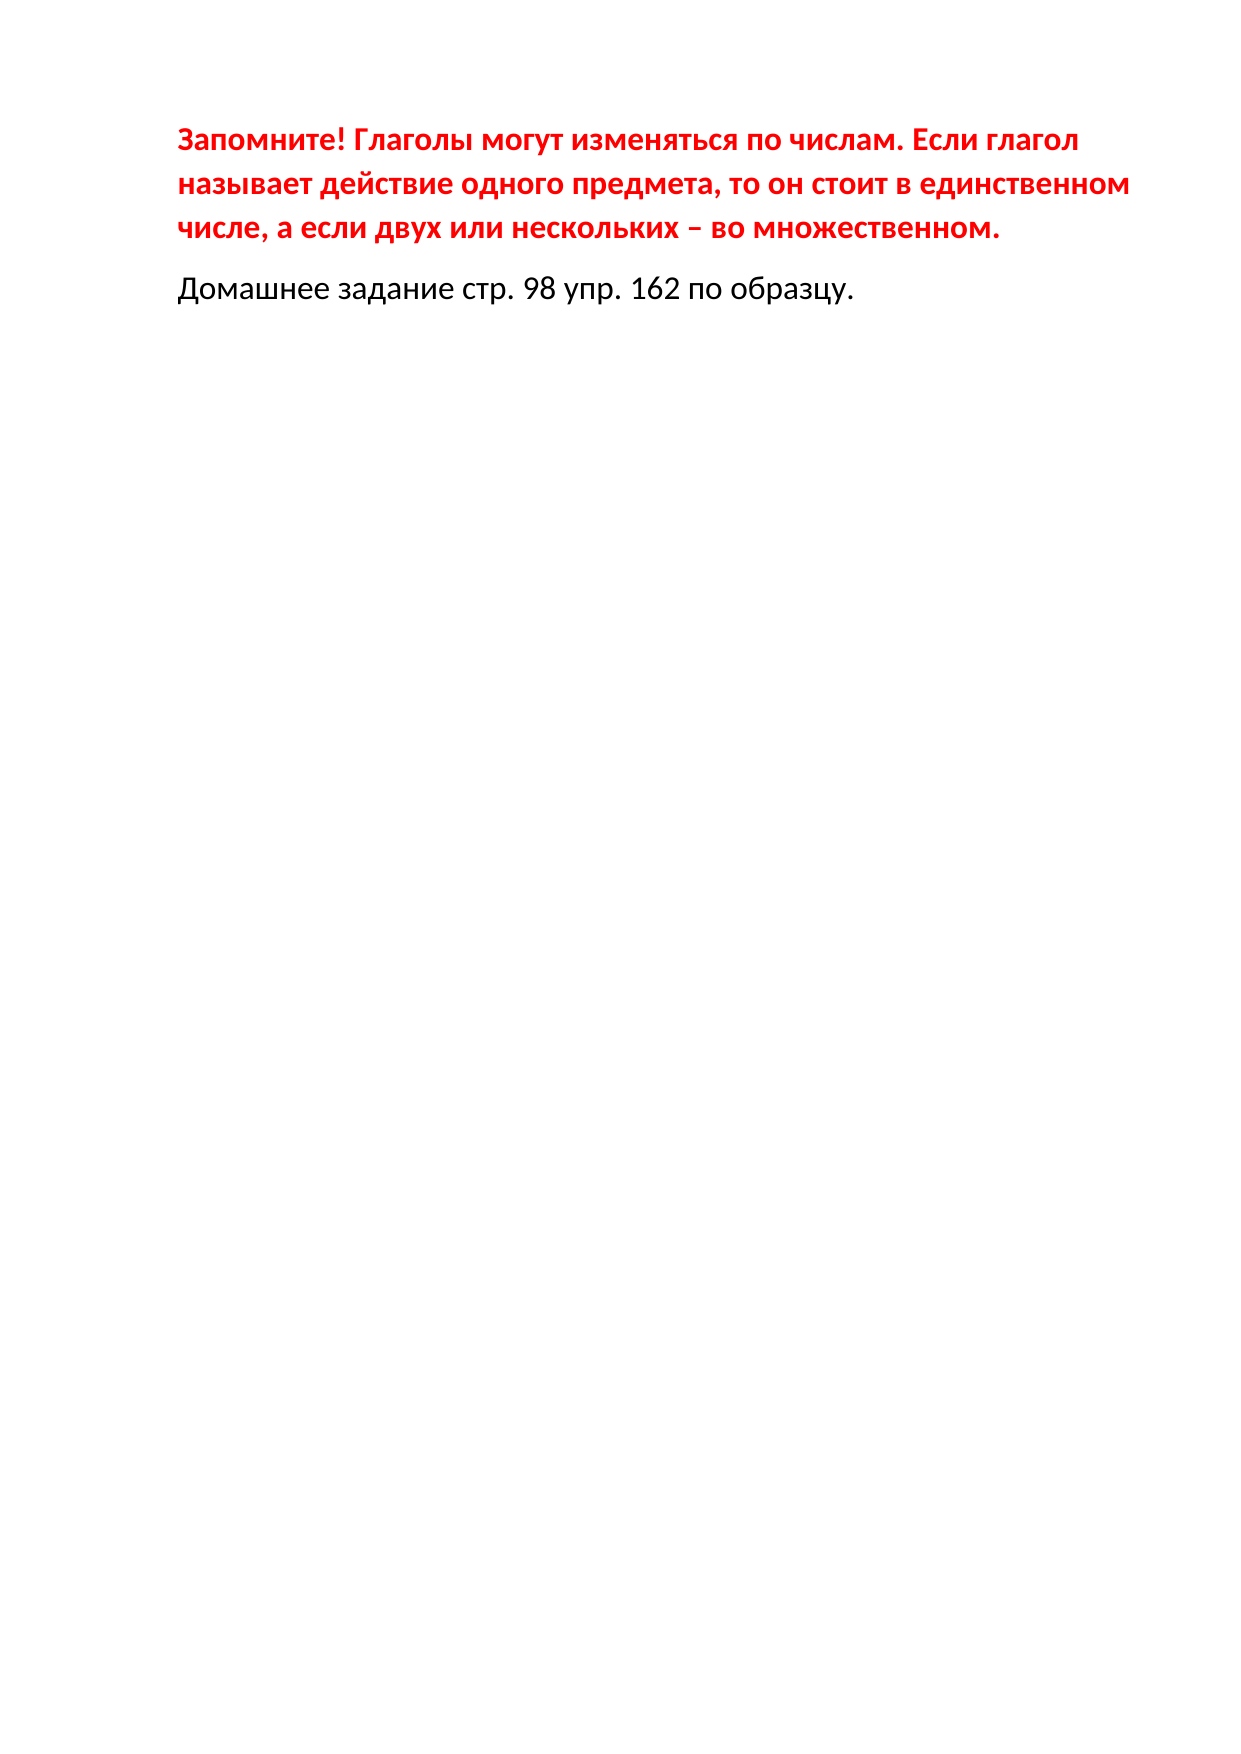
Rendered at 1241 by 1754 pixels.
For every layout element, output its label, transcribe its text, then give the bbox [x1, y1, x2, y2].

text Домашнее задание стр. 98 упр. 162 по образцу. [177, 267, 1152, 307]
text Запомните! Глаголы могут изменяться по числам. Если глагол называет действие одного предмета, то он стоит в единственном числе, а если двух или нескольких – во множественном. [177, 118, 1152, 247]
